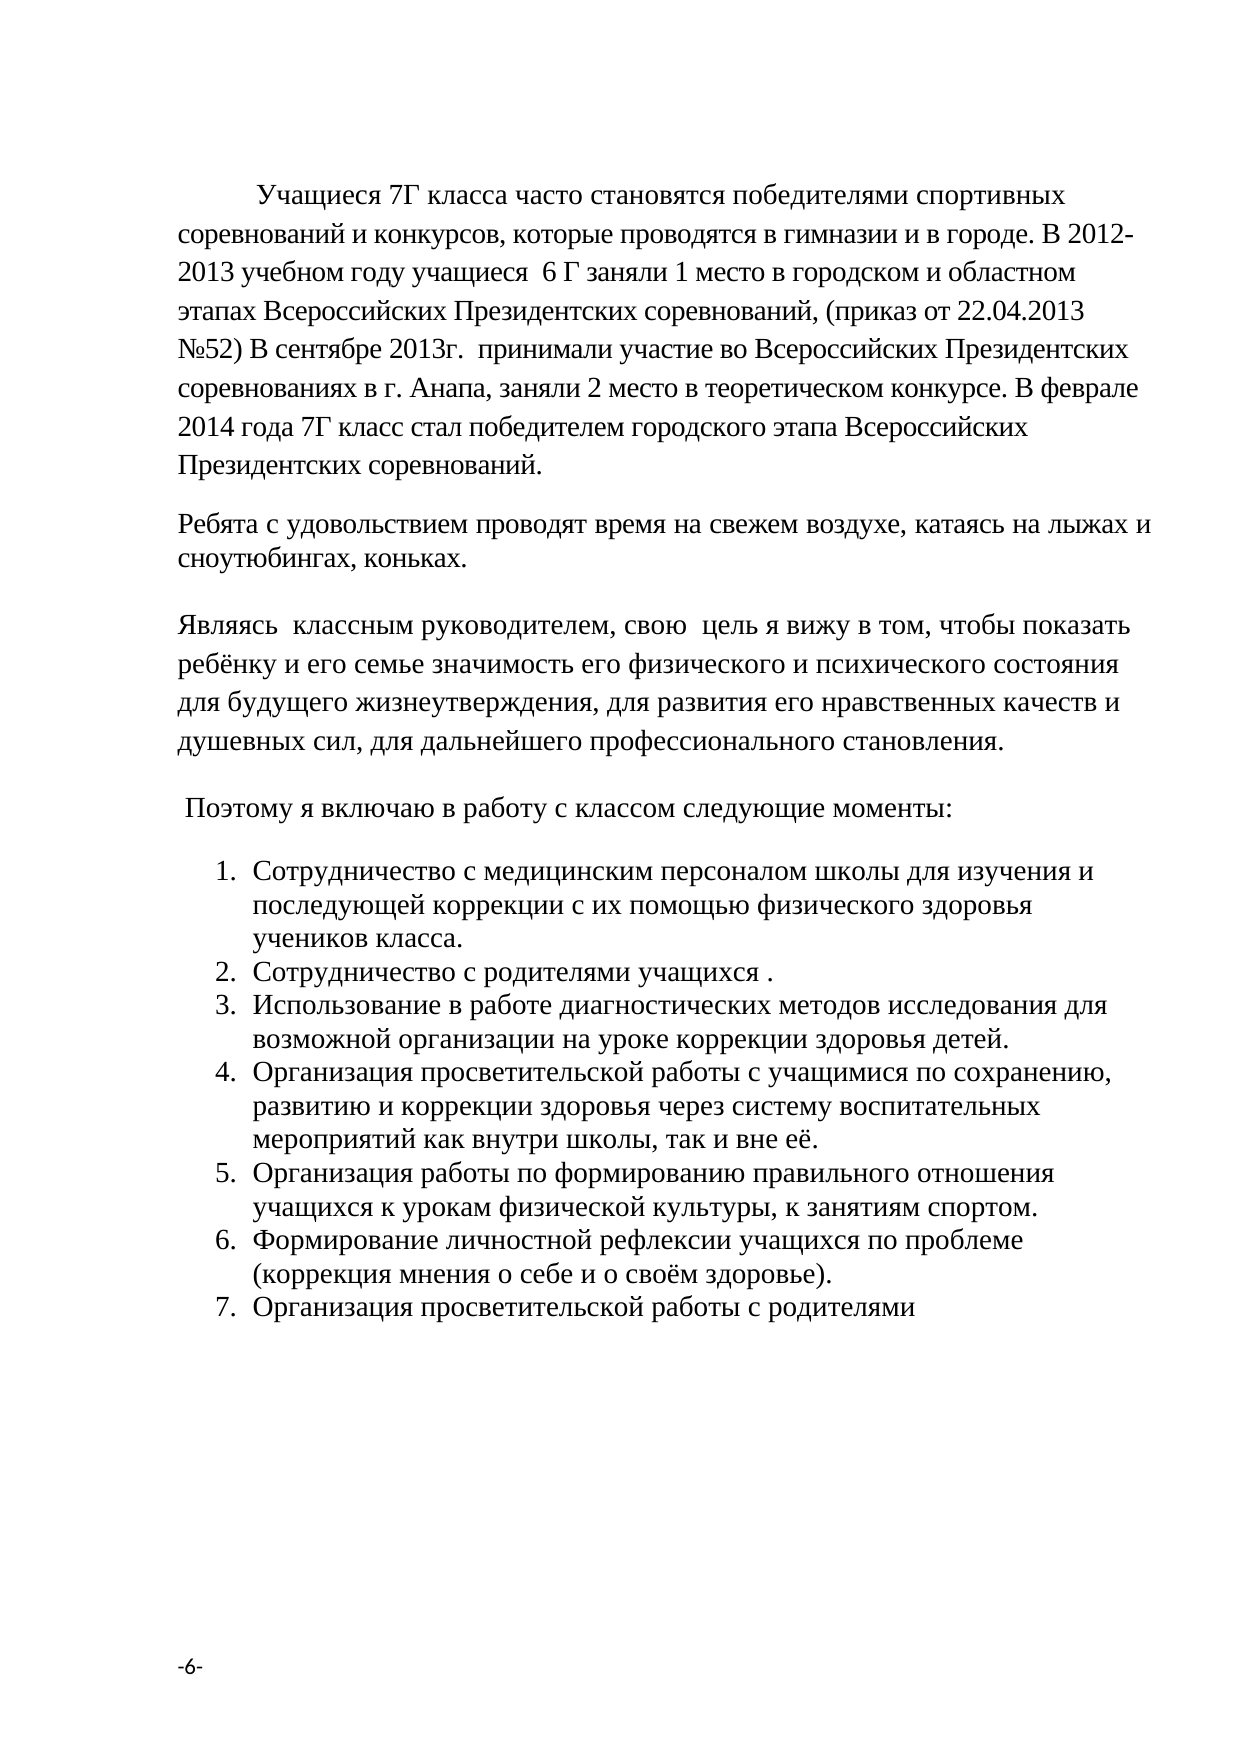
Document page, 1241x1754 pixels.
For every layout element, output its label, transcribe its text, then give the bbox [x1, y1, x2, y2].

list Организация просветительской работы с учащимися по сохранению, развитию и коррекции здоровья через систему воспитательных мероприятий как внутри школы, так и вне её. [215, 1054, 1152, 1155]
text Являясь классным руководителем, свою цель я вижу в том, чтобы показать ребёнку и его семье значимость его физического и психического состояния для будущего жизнеутверждения, для развития его нравственных качеств и душевных сил, для дальнейшего профессионального становления. [177, 607, 1152, 756]
text Учащиеся 7Г класса часто становятся победителями спортивных соревнований и конкурсов, которые проводятся в гимназии и в городе. В 2012-2013 учебном году учащиеся 6 Г заняли 1 место в городском и областном этапах Всероссийских Президентских соревнований, (приказ от 22.04.2013 №52) В сентябре 2013г. принимали участие во Всероссийских Президентских соревнованиях в г. Анапа, заняли 2 место в теоретическом конкурсе. В феврале 2014 года 7Г класс стал победителем городского этапа Всероссийских Президентских соревнований. [177, 177, 1152, 481]
text Поэтому я включаю в работу с классом следующие моменты: [177, 791, 1152, 824]
list Организация просветительской работы с родителями [215, 1289, 1152, 1323]
list Формирование личностной рефлексии учащихся по проблеме (коррекция мнения о себе и о своём здоровье). [215, 1222, 1152, 1289]
list Сотрудничество с родителями учащихся . [215, 954, 1152, 987]
list Организация работы по формированию правильного отношения учащихся к урокам физической культуры, к занятиям спортом. [215, 1155, 1152, 1222]
text Ребята с удовольствием проводят время на свежем воздухе, катаясь на лыжах и сноутюбингах, коньках. [177, 507, 1152, 574]
list Сотрудничество с медицинским персоналом школы для изучения и последующей коррекции с их помощью физического здоровья учеников класса. [215, 853, 1152, 954]
list Использование в работе диагностических методов исследования для возможной организации на уроке коррекции здоровья детей. [215, 987, 1152, 1054]
